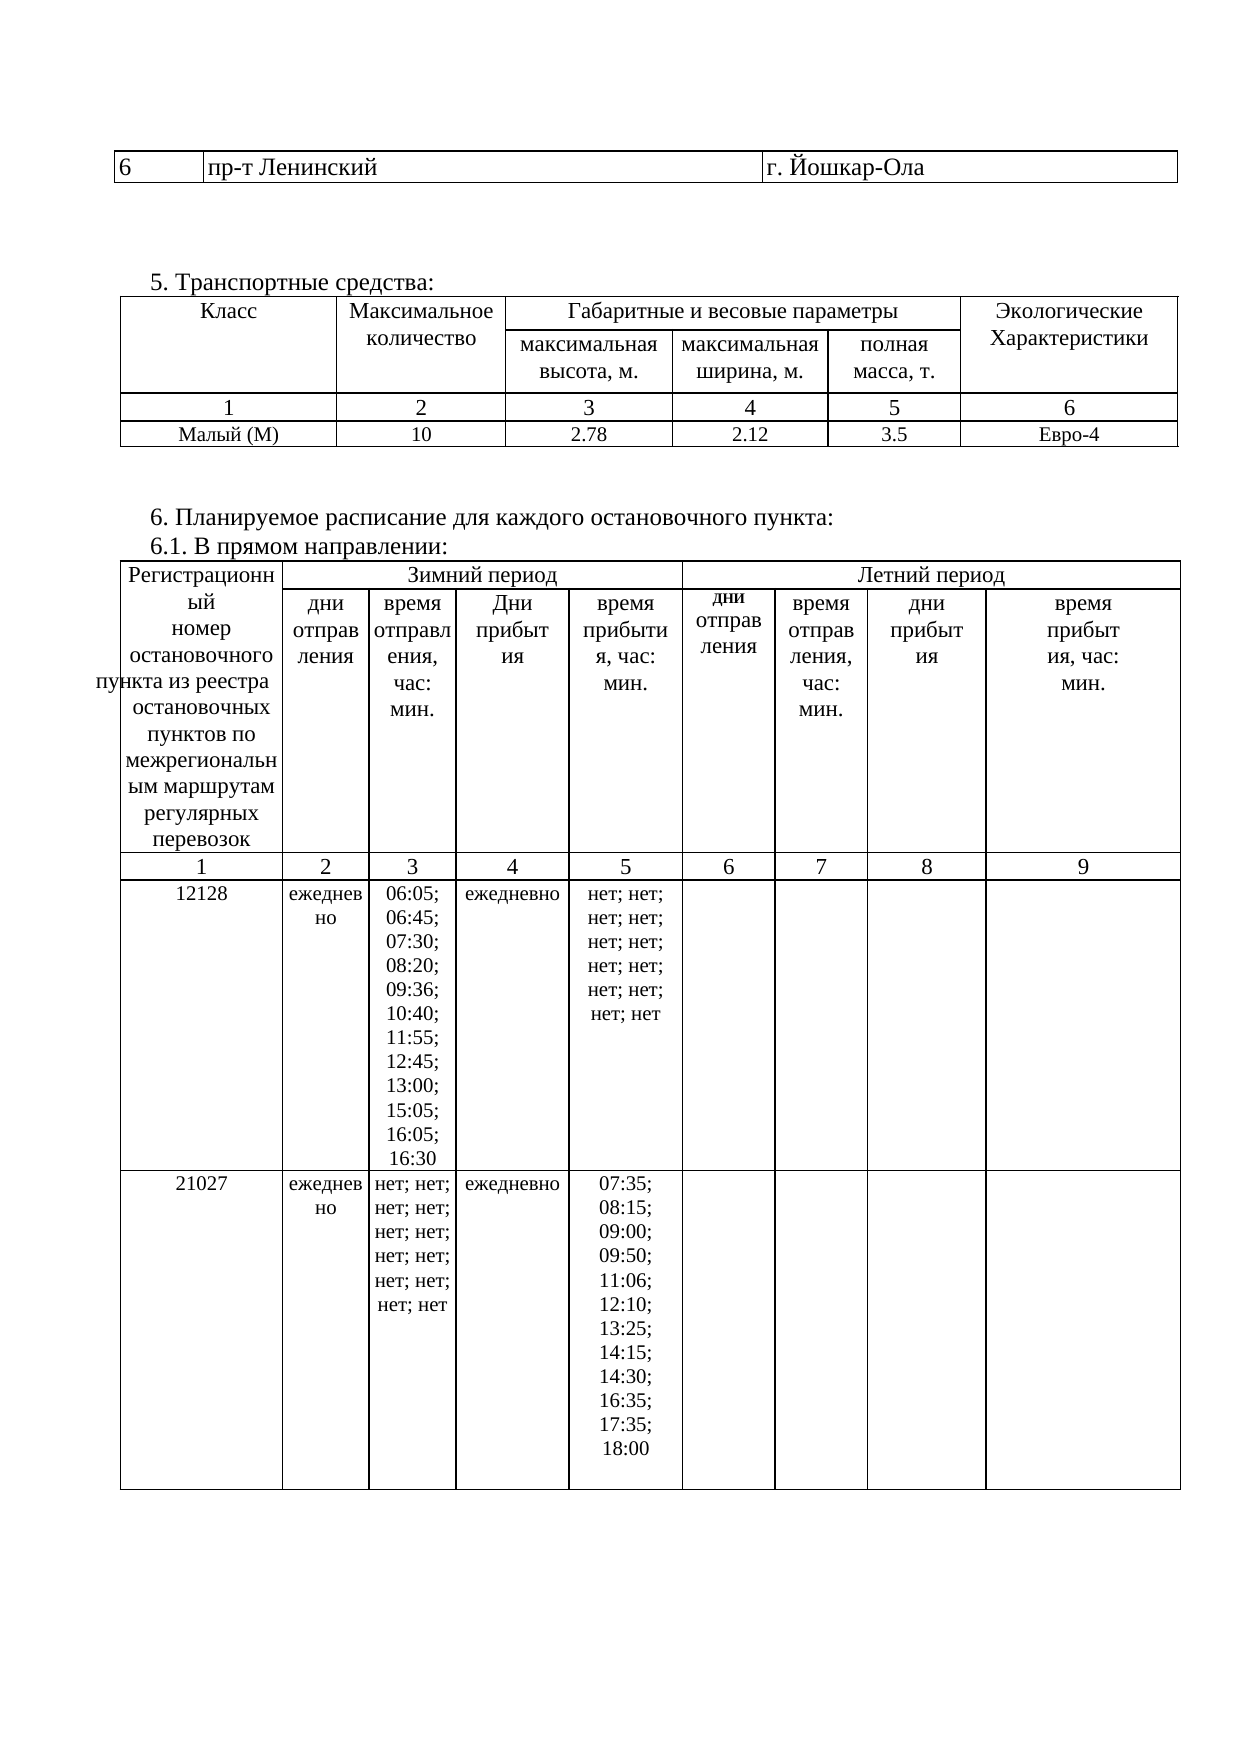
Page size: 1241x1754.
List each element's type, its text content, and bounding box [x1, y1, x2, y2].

table_cell ежедневно [457, 1171, 568, 1489]
table_cell дни отправ ления [283, 590, 368, 851]
table_cell Дни прибыт ия [457, 590, 568, 851]
table_cell 07:35; 08:15; 09:00; 09:50; 11:06; 12:10; 13:25; 14:15; 14:30; 16:35; 17:35; 18:00 [570, 1171, 682, 1489]
table_cell 3 [506, 394, 672, 420]
table_cell [776, 881, 867, 1170]
table_cell 4 [673, 394, 827, 420]
text 5. Транспортные средства: [150, 267, 1090, 296]
table_header Габаритные и весовые параметры [506, 297, 960, 329]
table_cell нет; нет; нет; нет; нет; нет; нет; нет; нет; нет; нет; нет [570, 881, 682, 1170]
table_cell 10 [337, 422, 505, 446]
table_header Летний период [683, 562, 1180, 588]
table_cell ДНИ отправ ления [683, 590, 774, 851]
table_cell 1 [121, 394, 336, 420]
table_cell время отправл ения, час: мин. [370, 590, 455, 851]
table_cell 6 [683, 853, 774, 879]
table_cell 6 [115, 152, 203, 181]
table_cell время отправ ления, час: мин. [776, 590, 867, 851]
table_cell максимальная ширина, м. [673, 331, 827, 392]
table_cell 2 [283, 853, 368, 879]
table_cell 21027 [121, 1171, 282, 1489]
table_cell 3 [370, 853, 455, 879]
table_cell 6 [961, 394, 1177, 420]
table_cell 3.5 [829, 422, 960, 446]
table_header Зимний период [283, 562, 682, 588]
table_cell максимальная высота, м. [506, 331, 672, 392]
table_cell [868, 881, 985, 1170]
table_cell ежедневно [457, 881, 568, 1170]
table_cell 9 [987, 853, 1180, 879]
table_cell Малый (М) [121, 422, 336, 446]
table_cell 5 [829, 394, 960, 420]
table_header Класс [121, 297, 336, 392]
table_header Экологические Характеристики [961, 297, 1177, 392]
table_cell [987, 1171, 1180, 1489]
text 6.1. В прямом направлении: [150, 531, 1090, 560]
table_cell 2.78 [506, 422, 672, 446]
table_cell 1 [121, 853, 282, 879]
table_cell 8 [868, 853, 985, 879]
table_cell Евро-4 [961, 422, 1177, 446]
table_cell 5 [570, 853, 682, 879]
table_cell 4 [457, 853, 568, 879]
table_cell 2.12 [673, 422, 827, 446]
table_cell нет; нет; нет; нет; нет; нет; нет; нет; нет; нет; нет; нет [370, 1171, 455, 1489]
table_cell г. Йошкар-Ола [763, 152, 1177, 181]
table_cell [683, 1171, 774, 1489]
table_cell время прибыти я, час: мин. [570, 590, 682, 851]
table_cell ежедневно [283, 881, 368, 1170]
table_cell [868, 1171, 985, 1489]
table_cell 06:05; 06:45; 07:30; 08:20; 09:36; 10:40; 11:55; 12:45; 13:00; 15:05; 16:05; 16:30 [370, 881, 455, 1170]
table_cell 12128 [121, 881, 282, 1170]
table_cell [683, 881, 774, 1170]
table_cell 7 [776, 853, 867, 879]
table_header Регистрационный номер остановочного пункта из реестра остановочных пунктов по межрегиональным маршрутам регулярных перевозок [121, 562, 282, 851]
table_cell полная масса, т. [829, 331, 960, 392]
table_cell пр-т Ленинский [204, 152, 762, 181]
table_cell [776, 1171, 867, 1489]
table_cell [987, 881, 1180, 1170]
table_cell время прибыт ия, час: мин. [987, 590, 1180, 851]
table_cell 2 [337, 394, 505, 420]
table_header Максимальное количество [337, 297, 505, 392]
text 6. Планируемое расписание для каждого остановочного пункта: [150, 502, 1090, 531]
table_cell дни прибыт ия [868, 590, 985, 851]
table_cell ежедневно [283, 1171, 368, 1489]
